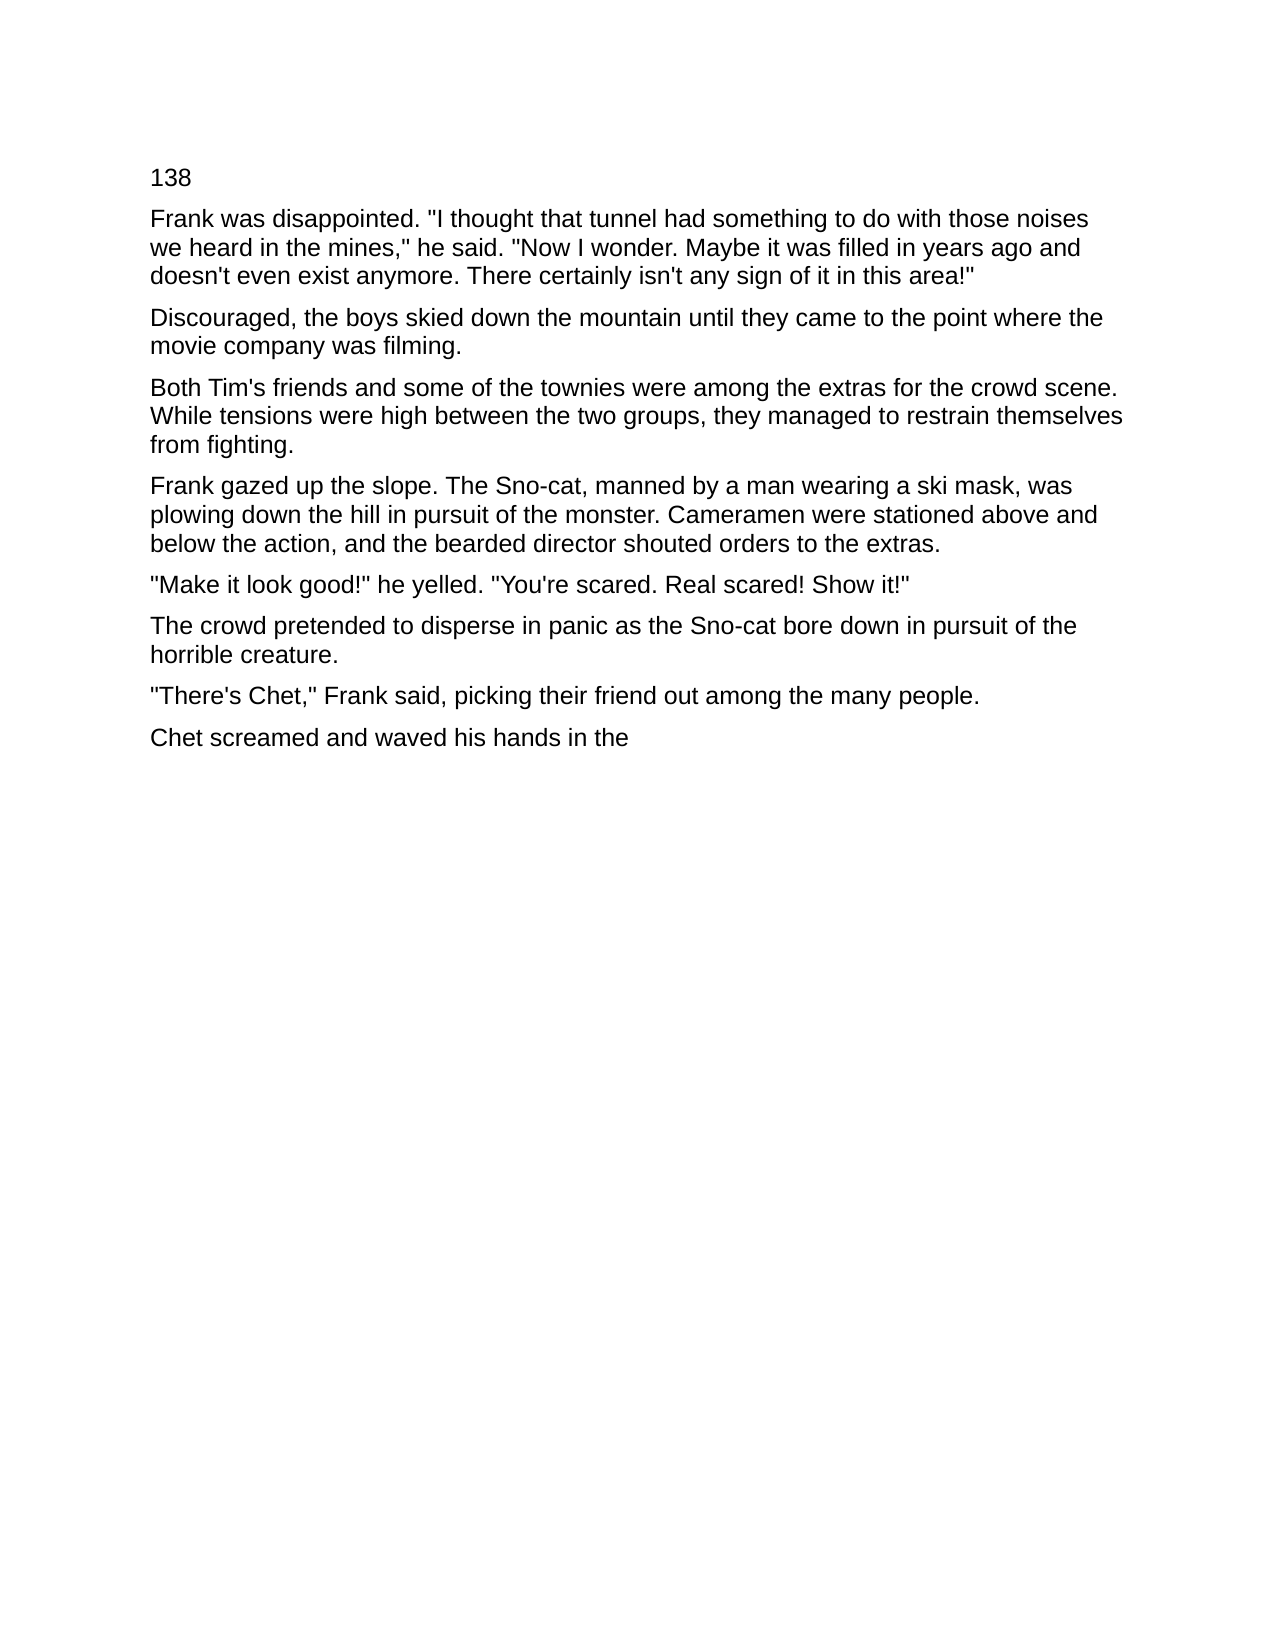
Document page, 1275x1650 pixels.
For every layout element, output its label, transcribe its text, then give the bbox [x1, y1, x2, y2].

text The crowd pretended to disperse in panic as the Sno-cat bore down in pursuit of the horrible creature. [150, 611, 1125, 669]
text "There's Chet," Frank said, picking their friend out among the many people. [150, 681, 1125, 710]
text "Make it look good!" he yelled. "You're scared. Real scared! Show it!" [150, 570, 1125, 599]
text Discouraged, the boys skied down the mountain until they came to the point where the movie company was filming. [150, 302, 1125, 360]
text 138 [150, 162, 1125, 191]
text Frank gazed up the slope. The Sno-cat, manned by a man wearing a ski mask, was plowing down the hill in pursuit of the monster. Cameramen were stationed above and below the action, and the bearded director shouted orders to the extras. [150, 471, 1125, 557]
text Both Tim's friends and some of the townies were among the extras for the crowd scene. While tensions were high between the two groups, they managed to restrain themselves from fighting. [150, 372, 1125, 459]
text Chet screamed and waved his hands in the [150, 722, 1125, 751]
text Frank was disappointed. "I thought that tunnel had something to do with those noises we heard in the mines," he said. "Now I wonder. Maybe it was filled in years ago and doesn't even exist anymore. There certainly isn't any sign of it in this area!" [150, 204, 1125, 290]
